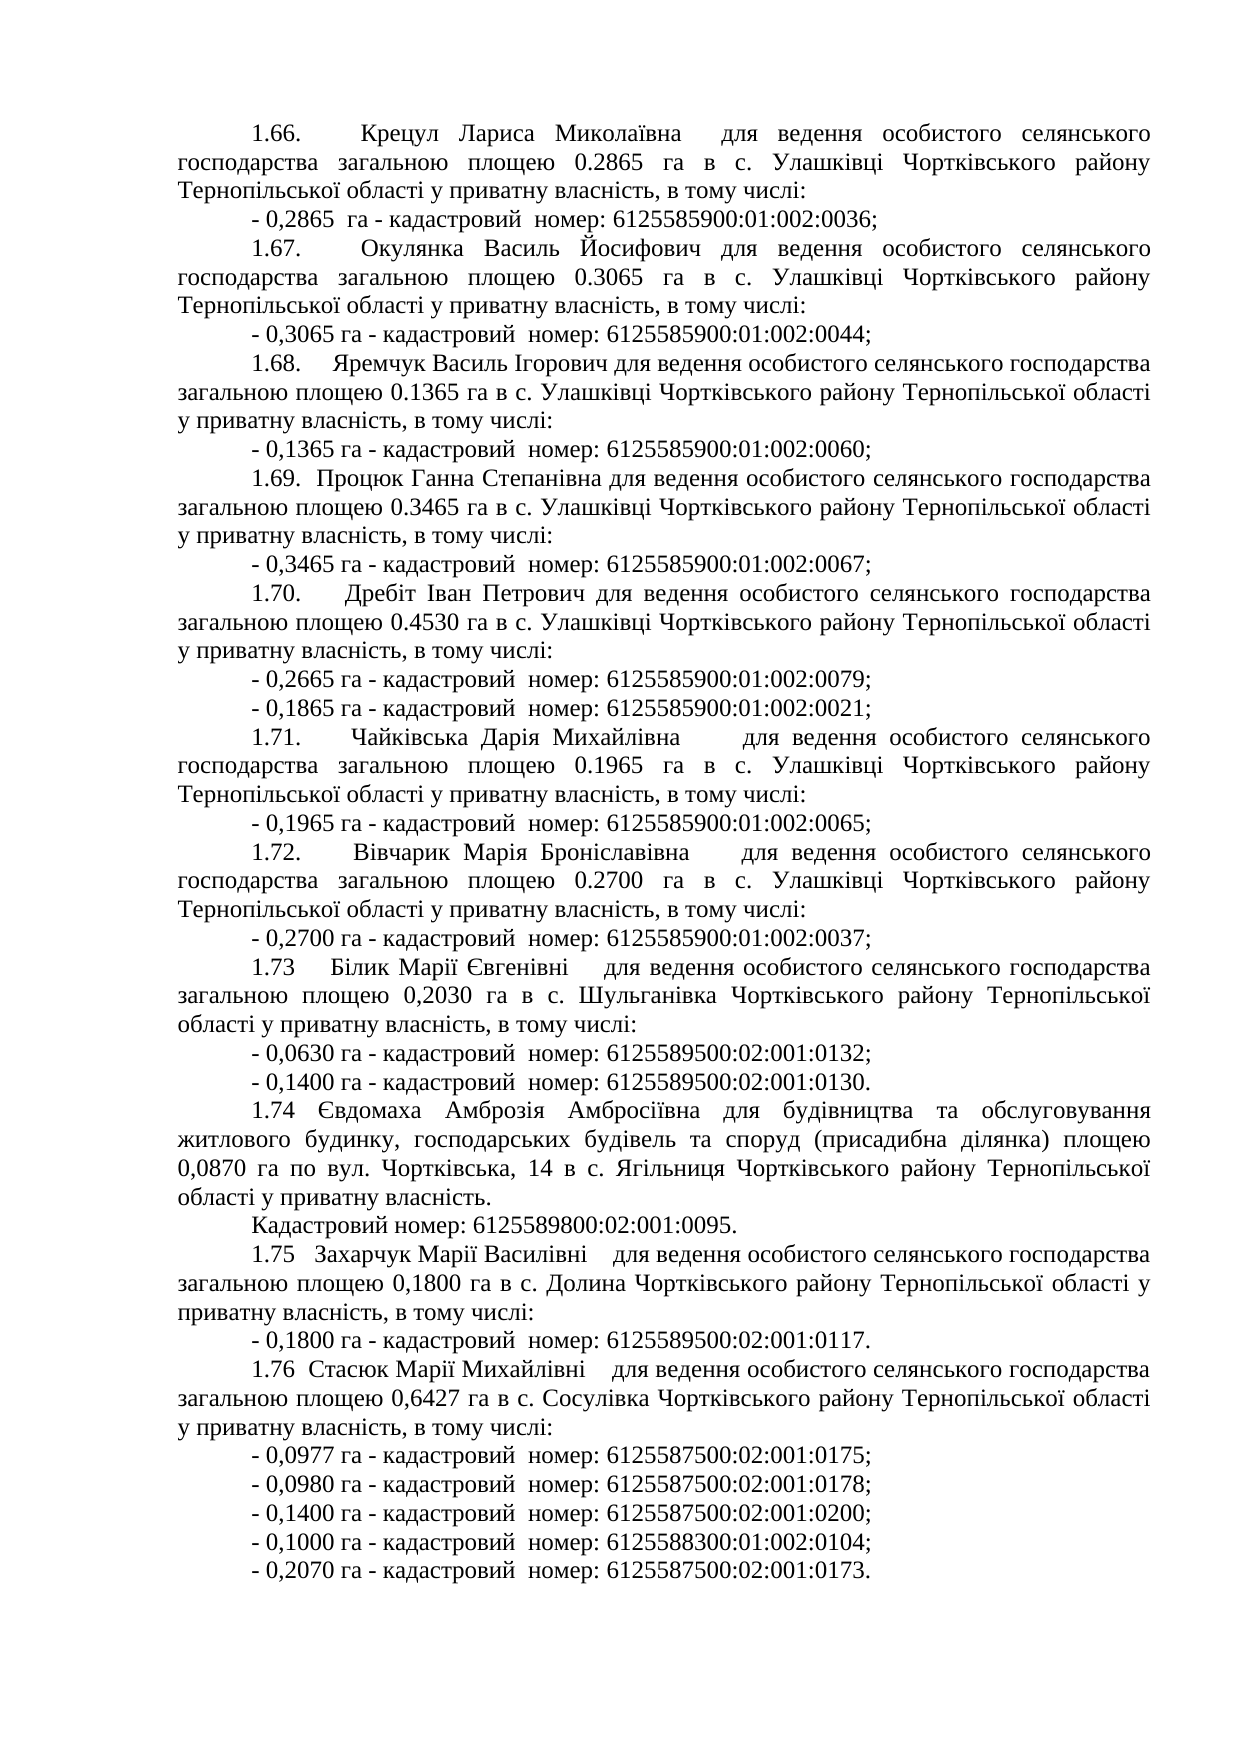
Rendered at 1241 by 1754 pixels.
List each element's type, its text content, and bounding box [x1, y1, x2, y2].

text 1.71. Чайківська Дарія Михайлівна для ведення особистого селянського господарства загальною площею 0.1965 га в с. Улашківці Чортківського району Тернопільської області у приватну власність, в тому числі: [177, 722, 1152, 808]
text 1.69. Процюк Ганна Степанівна для ведення особистого селянського господарства загальною площею 0.3465 га в с. Улашківці Чортківського району Тернопільської області у приватну власність, в тому числі: [177, 463, 1152, 549]
text - 0,1400 га - кадастровий номер: 6125589500:02:001:0130. [177, 1067, 1152, 1096]
text - 0,2070 га - кадастровий номер: 6125587500:02:001:0173. [177, 1556, 1152, 1584]
text 1.70. Дребіт Іван Петрович для ведення особистого селянського господарства загальною площею 0.4530 га в с. Улашківці Чортківського району Тернопільської області у приватну власність, в тому числі: [177, 578, 1152, 664]
text 1.73 Білик Марії Євгенівні для ведення особистого селянського господарства загальною площею 0,2030 га в с. Шульганівка Чортківського району Тернопільської області у приватну власність, в тому числі: [177, 952, 1152, 1038]
text - 0,1000 га - кадастровий номер: 6125588300:01:002:0104; [177, 1527, 1152, 1556]
text - 0,2865 га - кадастровий номер: 6125585900:01:002:0036; [177, 204, 1152, 233]
text - 0,0630 га - кадастровий номер: 6125589500:02:001:0132; [177, 1038, 1152, 1067]
text - 0,3465 га - кадастровий номер: 6125585900:01:002:0067; [177, 549, 1152, 578]
text - 0,3065 га - кадастровий номер: 6125585900:01:002:0044; [177, 319, 1152, 348]
text 1.68. Яремчук Василь Ігорович для ведення особистого селянського господарства загальною площею 0.1365 га в с. Улашківці Чортківського району Тернопільської області у приватну власність, в тому числі: [177, 348, 1152, 434]
text - 0,1365 га - кадастровий номер: 6125585900:01:002:0060; [177, 434, 1152, 463]
text 1.74 Євдомаха Амброзія Амбросіївна для будівництва та обслуговування житлового будинку, господарських будівель та споруд (присадибна ділянка) площею 0,0870 га по вул. Чортківська, 14 в с. Ягільниця Чортківського району Тернопільської області у приватну власність. [177, 1096, 1152, 1211]
text 1.76 Стасюк Марії Михайлівні для ведення особистого селянського господарства загальною площею 0,6427 га в с. Сосулівка Чортківського району Тернопільської області у приватну власність, в тому числі: [177, 1354, 1152, 1441]
text - 0,2700 га - кадастровий номер: 6125585900:01:002:0037; [177, 923, 1152, 952]
text 1.72. Вівчарик Марія Броніславівна для ведення особистого селянського господарства загальною площею 0.2700 га в с. Улашківці Чортківського району Тернопільської області у приватну власність, в тому числі: [177, 837, 1152, 923]
text 1.67. Окулянка Василь Йосифович для ведення особистого селянського господарства загальною площею 0.3065 га в с. Улашківці Чортківського району Тернопільської області у приватну власність, в тому числі: [177, 233, 1152, 319]
text - 0,2665 га - кадастровий номер: 6125585900:01:002:0079; [177, 664, 1152, 693]
text - 0,0980 га - кадастровий номер: 6125587500:02:001:0178; [177, 1469, 1152, 1498]
text Кадастровий номер: 6125589800:02:001:0095. [177, 1211, 1152, 1239]
text - 0,1965 га - кадастровий номер: 6125585900:01:002:0065; [177, 808, 1152, 837]
text 1.75 Захарчук Марії Василівні для ведення особистого селянського господарства загальною площею 0,1800 га в с. Долина Чортківського району Тернопільської області у приватну власність, в тому числі: [177, 1239, 1152, 1326]
text - 0,0977 га - кадастровий номер: 6125587500:02:001:0175; [177, 1441, 1152, 1469]
text - 0,1865 га - кадастровий номер: 6125585900:01:002:0021; [177, 693, 1152, 722]
text 1.66. Крецул Лариса Миколаївна для ведення особистого селянського господарства загальною площею 0.2865 га в с. Улашківці Чортківського району Тернопільської області у приватну власність, в тому числі: [177, 118, 1152, 204]
text - 0,1800 га - кадастровий номер: 6125589500:02:001:0117. [177, 1326, 1152, 1354]
text - 0,1400 га - кадастровий номер: 6125587500:02:001:0200; [177, 1498, 1152, 1527]
